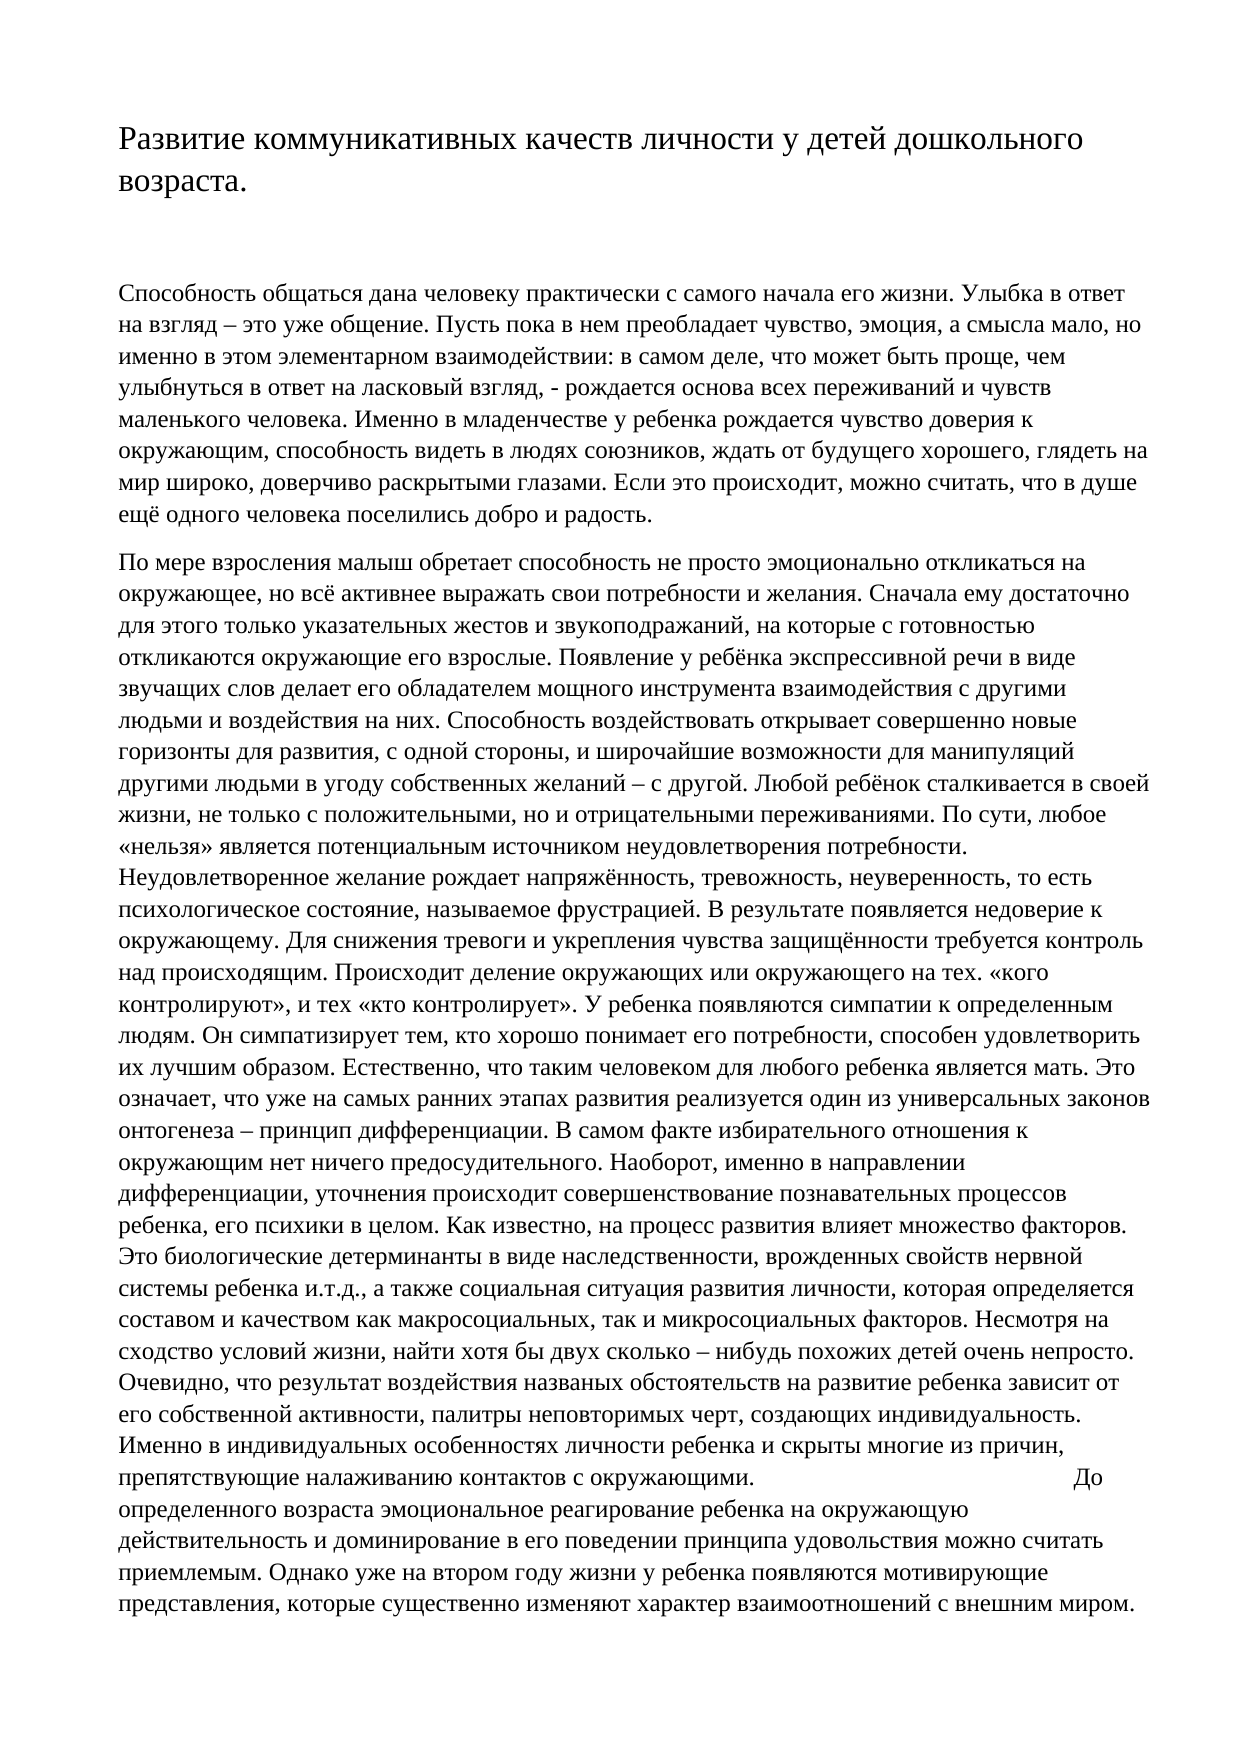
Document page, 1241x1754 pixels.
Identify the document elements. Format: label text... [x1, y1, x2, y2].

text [118, 547, 1152, 1617]
text Развитие коммуникативных качеств личности у детей дошкольного возраста. [118, 118, 1152, 198]
text Способность общаться дана человеку практически с самого начала его жизни. Улыбка в ответ на взгляд – это уже общение. Пусть пока в нем преобладает чувство, эмоция, а смысла мало, но именно в этом элементарном взаимодействии: в самом деле, что может быть проще, чем улыбнуться в ответ на ласковый взгляд, - рождается основа всех переживаний и чувств маленького человека. Именно в младенчестве у ребенка рождается чувство доверия к окружающим, способность видеть в людях союзников, ждать от будущего хорошего, глядеть на мир широко, доверчиво раскрытыми глазами. Если это происходит, можно считать, что в душе ещё одного человека поселились добро и радость. [118, 278, 1152, 527]
